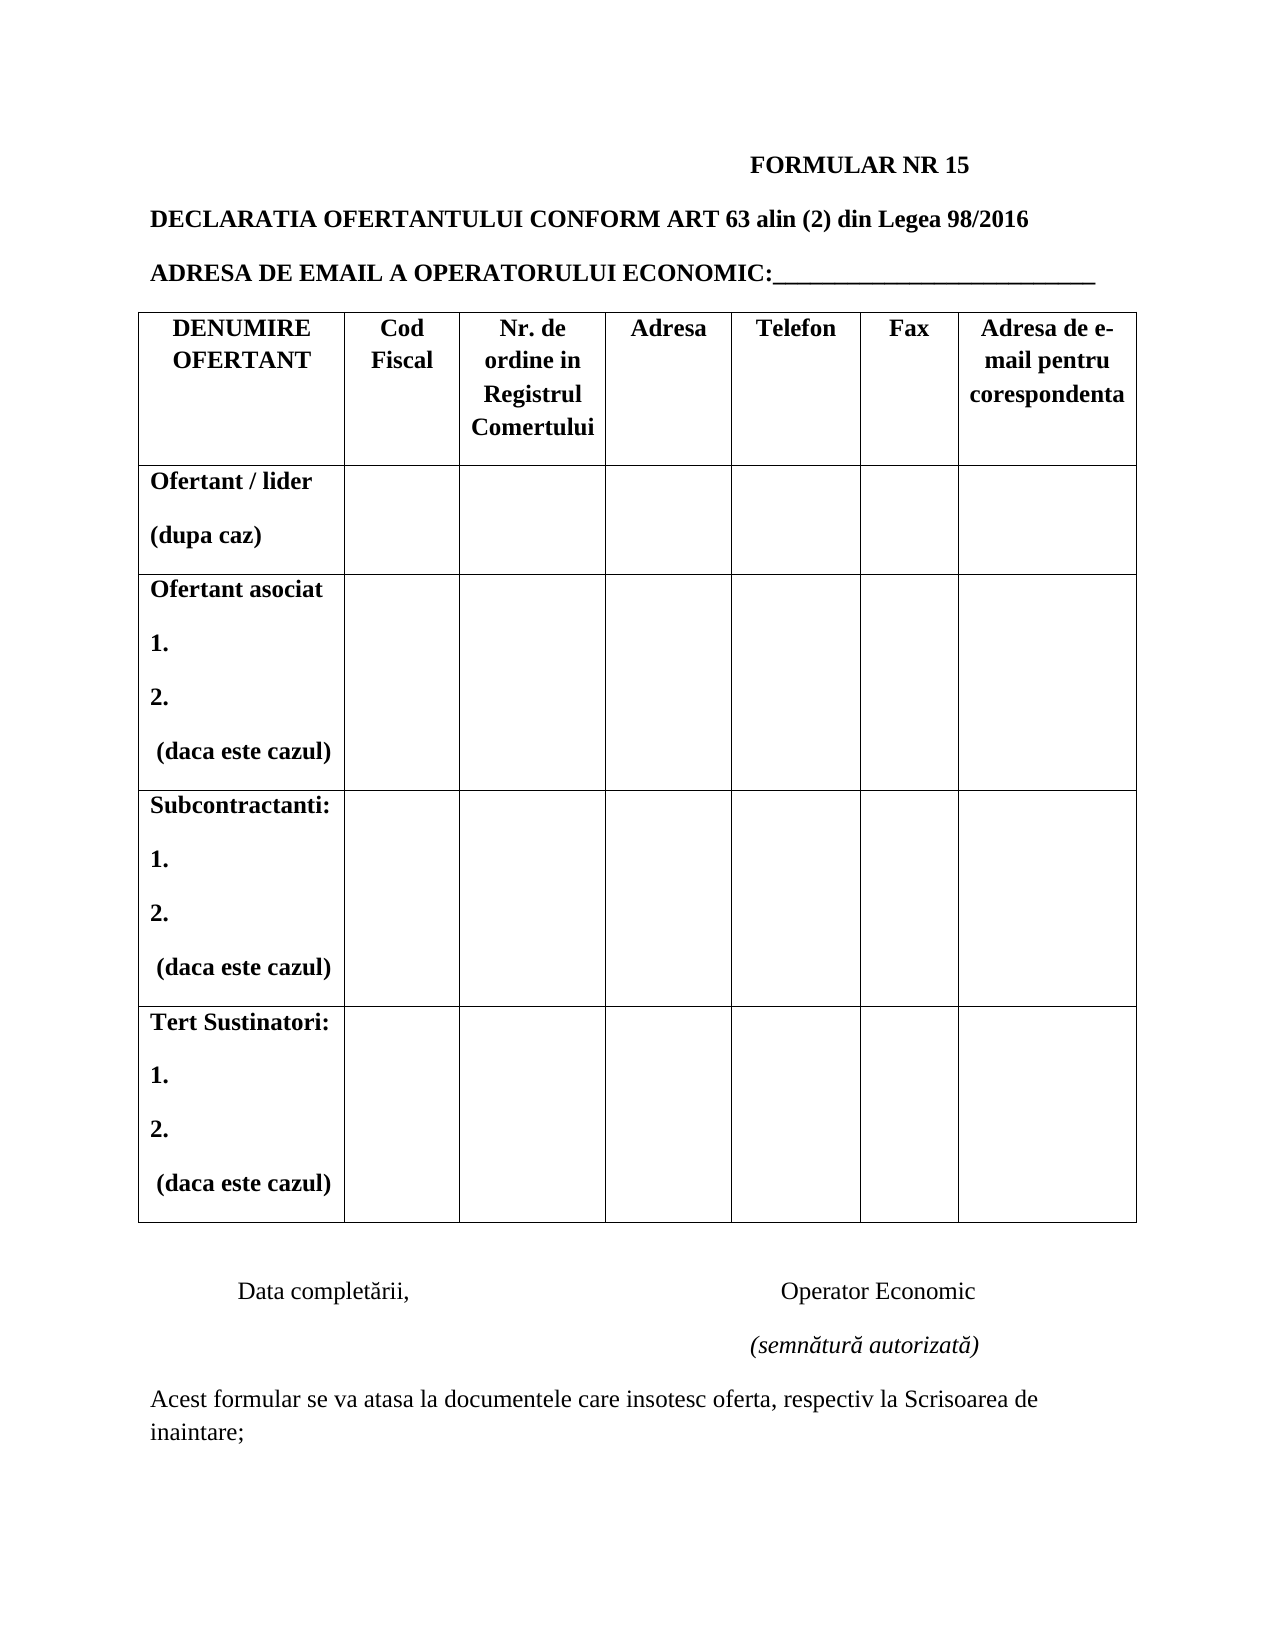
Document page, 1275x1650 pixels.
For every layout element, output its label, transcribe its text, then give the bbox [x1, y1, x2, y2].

text Acest formular se va atasa la documentele care insotesc oferta, respectiv la Scrisoarea de inaintare; [150, 1384, 1125, 1446]
table_cell [345, 1007, 459, 1222]
table_cell Tert Sustinatori: 1. 2. (daca este cazul) [139, 1007, 344, 1222]
table_cell [861, 466, 958, 573]
table_cell [606, 1007, 731, 1222]
table_cell [732, 1007, 860, 1222]
table_cell [861, 1007, 958, 1222]
text (semnătură autorizată) [675, 1330, 1125, 1359]
table_header DENUMIRE OFERTANT [139, 313, 344, 465]
table_cell [732, 791, 860, 1006]
table_header Adresa [606, 313, 731, 465]
table_cell Ofertant / lider (dupa caz) [139, 466, 344, 573]
text Data completării, Operator Economic [150, 1276, 1125, 1305]
table_cell [861, 575, 958, 789]
table_header Telefon [732, 313, 860, 465]
text ADRESA DE EMAIL A OPERATORULUI ECONOMIC:__________________________ [150, 258, 1125, 286]
table_cell [345, 466, 459, 573]
table_cell [606, 791, 731, 1006]
table_cell [732, 575, 860, 789]
table_header Cod Fiscal [345, 313, 459, 465]
table_header Nr. de ordine in Registrul Comertului [460, 313, 605, 465]
table_cell [959, 791, 1136, 1006]
table_cell [460, 466, 605, 573]
table_cell [460, 791, 605, 1006]
table_header Fax [861, 313, 958, 465]
table_cell [959, 1007, 1136, 1222]
table_header Adresa de e-mail pentru corespondenta [959, 313, 1136, 465]
table_cell [460, 1007, 605, 1222]
table_cell [606, 466, 731, 573]
text FORMULAR NR 15 [675, 150, 1125, 179]
table_cell [959, 466, 1136, 573]
table_cell Ofertant asociat 1. 2. (daca este cazul) [139, 575, 344, 789]
table_cell [345, 575, 459, 789]
text DECLARATIA OFERTANTULUI CONFORM ART 63 alin (2) din Legea 98/2016 [150, 204, 1125, 233]
table_cell [861, 791, 958, 1006]
table_cell [345, 791, 459, 1006]
table_cell [959, 575, 1136, 789]
table_cell [732, 466, 860, 573]
table_cell Subcontractanti: 1. 2. (daca este cazul) [139, 791, 344, 1006]
table_cell [606, 575, 731, 789]
table_cell [460, 575, 605, 789]
